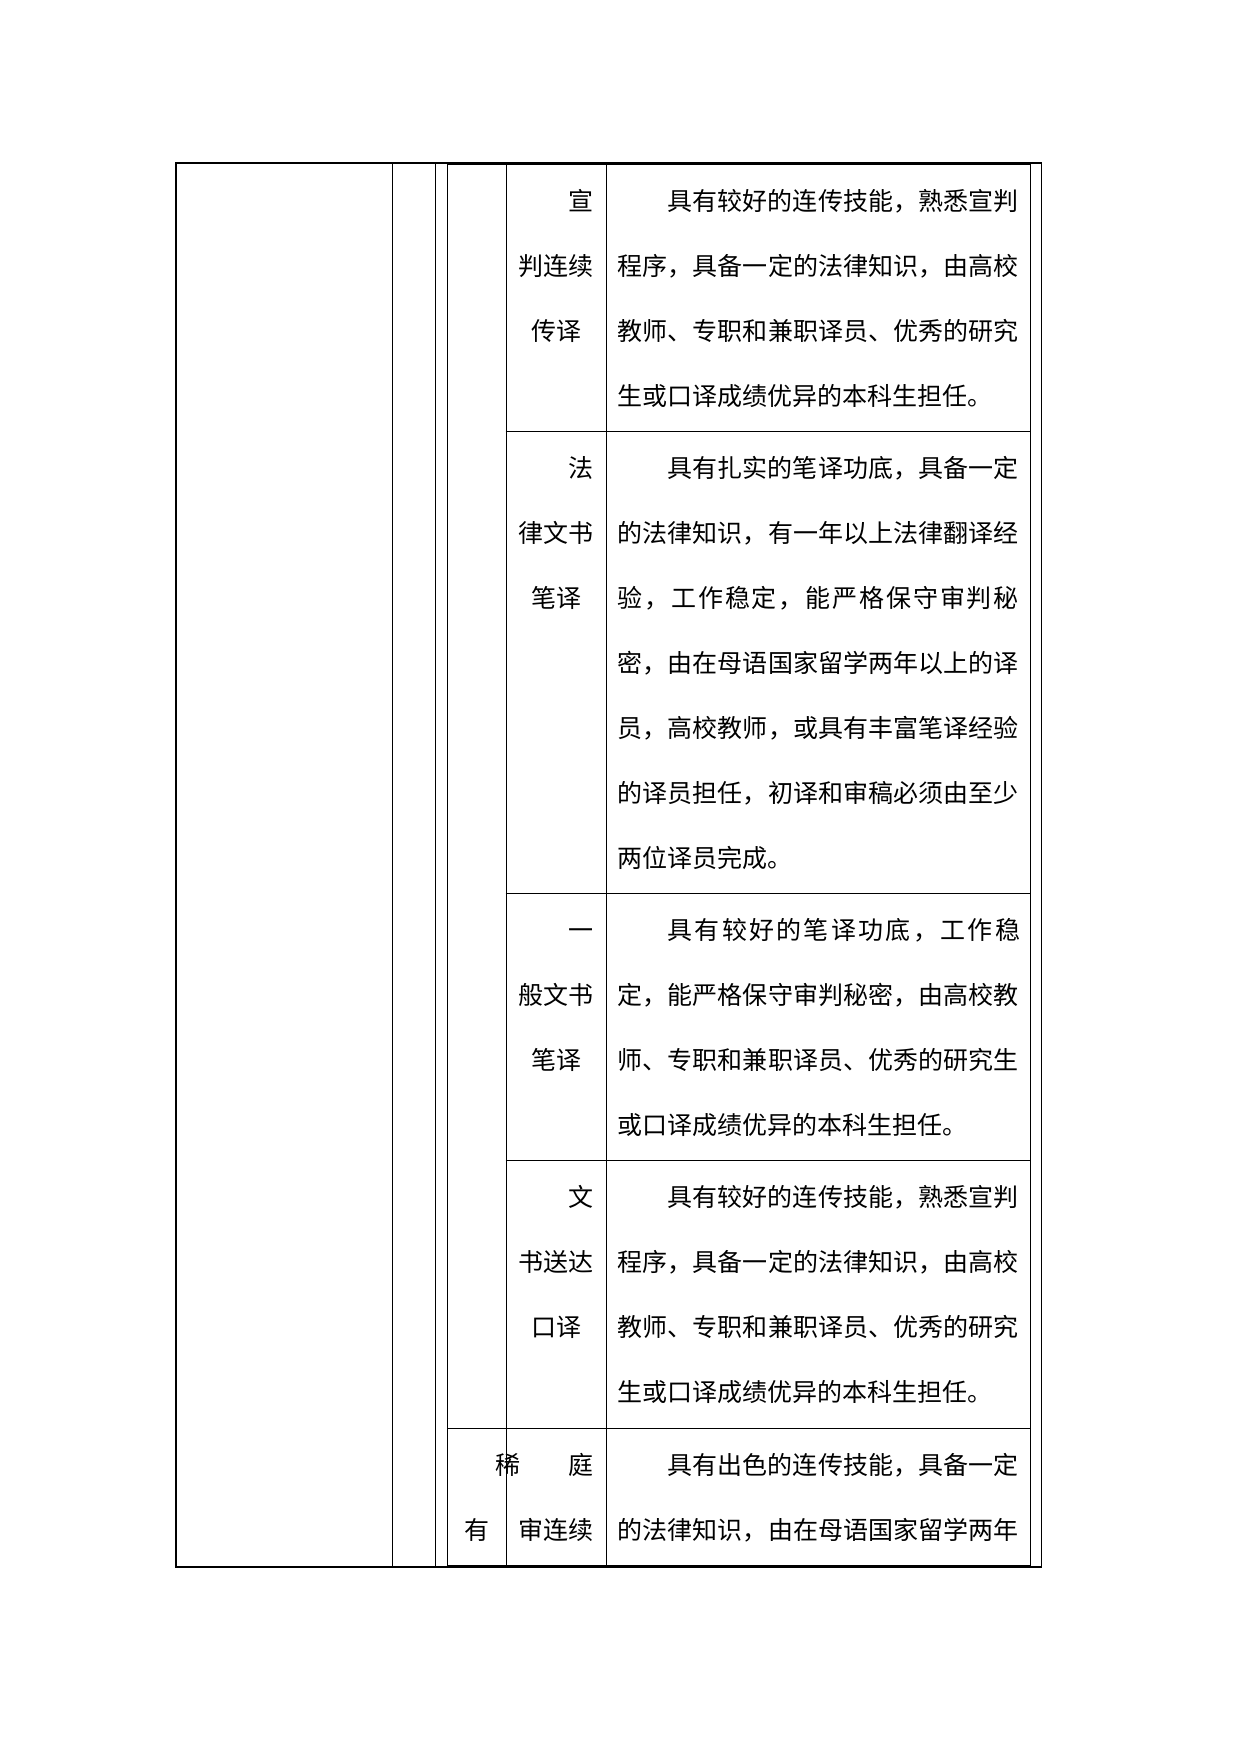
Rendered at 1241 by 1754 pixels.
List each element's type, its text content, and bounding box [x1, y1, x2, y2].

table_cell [436, 164, 447, 1566]
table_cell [607, 1429, 1030, 1565]
table_cell 2 [393, 164, 435, 1566]
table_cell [507, 165, 606, 431]
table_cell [448, 165, 506, 1428]
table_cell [507, 1429, 606, 1565]
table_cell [607, 165, 1030, 431]
table_cell [177, 164, 392, 1566]
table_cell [1031, 164, 1041, 1566]
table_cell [448, 1429, 506, 1565]
